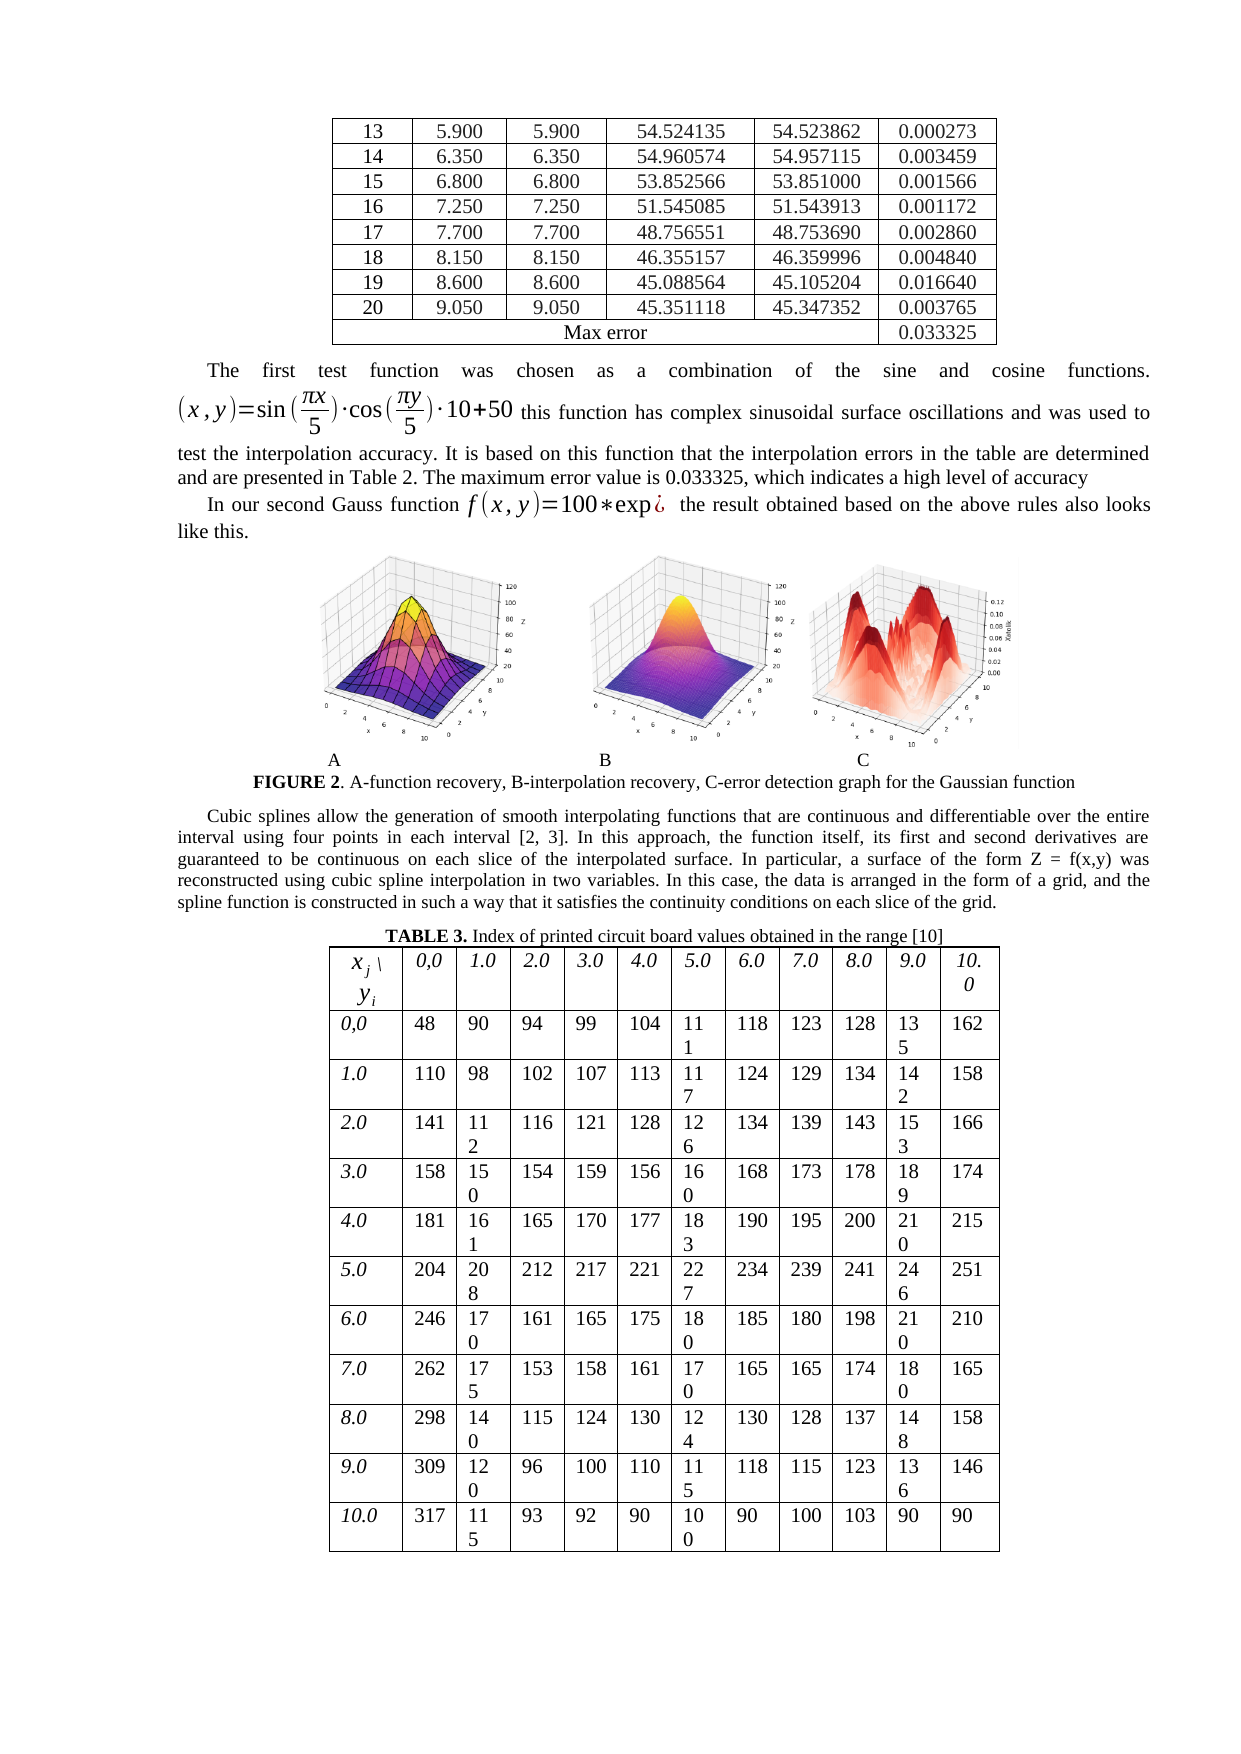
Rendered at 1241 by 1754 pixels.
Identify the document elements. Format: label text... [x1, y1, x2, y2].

table_cell 96 [511, 1454, 564, 1502]
table_cell 204 [403, 1257, 456, 1305]
table_cell 174 [941, 1159, 999, 1207]
table_cell 5.0 [330, 1257, 402, 1305]
table_cell 100 [565, 1454, 617, 1502]
table_cell 112 [457, 1110, 510, 1158]
table_cell 139 [780, 1110, 832, 1158]
table_cell 175 [457, 1355, 510, 1403]
table_cell 46.355157 [607, 245, 754, 269]
table_cell 246 [887, 1257, 940, 1305]
table_cell 148 [887, 1405, 940, 1453]
table_cell 170 [565, 1208, 617, 1256]
table_cell 210 [887, 1306, 940, 1354]
table_cell 53.852566 [607, 169, 754, 193]
table_cell 48.753690 [755, 220, 878, 244]
table_cell 17 [333, 220, 412, 244]
table_cell 170 [672, 1355, 725, 1403]
table_cell 195 [780, 1208, 832, 1256]
table_cell 51.545085 [607, 195, 754, 218]
table_cell 116 [511, 1110, 564, 1158]
table_cell 0.033325 [879, 320, 996, 344]
table_header 5.0 [672, 948, 725, 1010]
table_cell 53.851000 [755, 169, 878, 193]
table_cell 90 [887, 1503, 940, 1551]
table_cell 9.050 [507, 295, 606, 319]
table_cell 158 [941, 1060, 999, 1108]
table_cell 140 [457, 1405, 510, 1453]
table_cell 215 [941, 1208, 999, 1256]
table_cell 126 [672, 1110, 725, 1158]
table_cell 181 [403, 1208, 456, 1256]
table_cell 104 [618, 1011, 671, 1059]
table_cell 115 [457, 1503, 510, 1551]
table_header 3.0 [565, 948, 617, 1010]
table_cell 134 [726, 1110, 779, 1158]
table_cell 143 [833, 1110, 886, 1158]
table_cell 178 [833, 1159, 886, 1207]
table_cell 100 [672, 1503, 725, 1551]
table_header 4.0 [618, 948, 671, 1010]
table_cell 92 [565, 1503, 617, 1551]
table_cell 136 [887, 1454, 940, 1502]
table_cell 208 [457, 1257, 510, 1305]
table_cell 5.900 [507, 119, 606, 143]
table_header 6.0 [726, 948, 779, 1010]
table_cell 110 [618, 1454, 671, 1502]
table_cell 165 [565, 1306, 617, 1354]
table_cell 103 [833, 1503, 886, 1551]
table_cell 121 [565, 1110, 617, 1158]
table_cell 165 [941, 1355, 999, 1403]
table_cell 124 [565, 1405, 617, 1453]
table_cell 110 [403, 1060, 456, 1108]
table_cell 90 [726, 1503, 779, 1551]
table_cell 123 [780, 1011, 832, 1059]
table_cell 165 [511, 1208, 564, 1256]
table_header \ [330, 948, 402, 1010]
table_cell 0.016640 [879, 270, 996, 294]
table_cell 210 [887, 1208, 940, 1256]
table_cell 0.000273 [879, 119, 996, 143]
table_cell 130 [726, 1405, 779, 1453]
table_cell 128 [618, 1110, 671, 1158]
table_cell 6.800 [413, 169, 506, 193]
table_cell 168 [726, 1159, 779, 1207]
table_cell 4.0 [330, 1208, 402, 1256]
text A B C [252, 749, 1152, 771]
table_cell 124 [726, 1060, 779, 1108]
table_cell 15 [333, 169, 412, 193]
table_cell 135 [887, 1011, 940, 1059]
table_cell 241 [833, 1257, 886, 1305]
table_cell 0,0 [330, 1011, 402, 1059]
table_cell 170 [457, 1306, 510, 1354]
table_cell 227 [672, 1257, 725, 1305]
table_cell 0.001172 [879, 195, 996, 218]
table_cell 90 [618, 1503, 671, 1551]
table_cell 134 [833, 1060, 886, 1108]
table_cell 54.960574 [607, 144, 754, 168]
text Cubic splines allow the generation of smooth interpolating functions that are continuous and differentiable over the entire interval using four points in each interval [2, 3]. In this approach, the function itself, its first and second derivatives are guaranteed to be continuous on each slice of the interpolated surface. In particular, a surface of the form Z = f(x,y) was reconstructed using cubic spline interpolation in two variables. In this case, the data is arranged in the form of a grid, and the spline function is constructed in such a way that it satisfies the continuity conditions on each slice of the grid. [177, 804, 1152, 912]
table_cell 8.600 [507, 270, 606, 294]
table_cell 7.250 [507, 195, 606, 218]
table_cell 45.105204 [755, 270, 878, 294]
table_cell 146 [941, 1454, 999, 1502]
table_cell 262 [403, 1355, 456, 1403]
table_cell 174 [833, 1355, 886, 1403]
table_cell 165 [780, 1355, 832, 1403]
table_cell 158 [941, 1405, 999, 1453]
table_cell 1.0 [330, 1060, 402, 1108]
text FIGURE 2. A-function recovery, B-interpolation recovery, C-error detection graph for the Gaussian function [177, 771, 1152, 792]
table_header 7.0 [780, 948, 832, 1010]
table_cell 153 [511, 1355, 564, 1403]
table_header 0,0 [403, 948, 456, 1010]
table_cell 98 [457, 1060, 510, 1108]
table_cell 161 [511, 1306, 564, 1354]
table_cell 115 [672, 1454, 725, 1502]
table_cell 7.700 [507, 220, 606, 244]
table_cell 7.250 [413, 195, 506, 218]
table_cell 198 [833, 1306, 886, 1354]
table_cell 128 [833, 1011, 886, 1059]
table_cell 142 [887, 1060, 940, 1108]
table_cell 129 [780, 1060, 832, 1108]
table_cell 8.150 [413, 245, 506, 269]
table_cell 16 [333, 195, 412, 218]
table_cell 93 [511, 1503, 564, 1551]
table_cell 123 [833, 1454, 886, 1502]
table_cell 150 [457, 1159, 510, 1207]
table_header 2.0 [511, 948, 564, 1010]
table_cell 212 [511, 1257, 564, 1305]
table_cell 234 [726, 1257, 779, 1305]
table_cell 51.543913 [755, 195, 878, 218]
table_cell 19 [333, 270, 412, 294]
table_cell 160 [672, 1159, 725, 1207]
table_cell 6.0 [330, 1306, 402, 1354]
table_cell 10.0 [330, 1503, 402, 1551]
table_cell 54.524135 [607, 119, 754, 143]
table_cell 5.900 [413, 119, 506, 143]
table_cell 210 [941, 1306, 999, 1354]
table_cell 251 [941, 1257, 999, 1305]
table_cell 0.001566 [879, 169, 996, 193]
table_cell 45.347352 [755, 295, 878, 319]
table_cell 190 [726, 1208, 779, 1256]
table_cell 54.523862 [755, 119, 878, 143]
table_cell 54.957115 [755, 144, 878, 168]
table_cell 102 [511, 1060, 564, 1108]
text The first test function was chosen as a combination of the sine and cosine functions. this function has complex sinusoidal surface oscillations and was used to test the interpolation accuracy. It is based on this function that the interpolation errors in the table are determined and are presented in Table 2. The maximum error value is 0.033325, which indicates a high level of accuracy [177, 358, 1152, 489]
table_cell 298 [403, 1405, 456, 1453]
table_cell 200 [833, 1208, 886, 1256]
table_cell 9.050 [413, 295, 506, 319]
table_cell 3.0 [330, 1159, 402, 1207]
table_cell 124 [672, 1405, 725, 1453]
table_cell 180 [780, 1306, 832, 1354]
table_cell 0.002860 [879, 220, 996, 244]
table_cell 14 [333, 144, 412, 168]
table_cell 239 [780, 1257, 832, 1305]
table_cell 107 [565, 1060, 617, 1108]
table_cell 118 [726, 1011, 779, 1059]
table_cell 175 [618, 1306, 671, 1354]
table_cell 162 [941, 1011, 999, 1059]
table_cell 99 [565, 1011, 617, 1059]
table_cell 7.0 [330, 1355, 402, 1403]
table_cell 0.004840 [879, 245, 996, 269]
table_cell 189 [887, 1159, 940, 1207]
table_cell 90 [457, 1011, 510, 1059]
table_cell 221 [618, 1257, 671, 1305]
table_cell 156 [618, 1159, 671, 1207]
table_cell 130 [618, 1405, 671, 1453]
table_header 9.0 [887, 948, 940, 1010]
table_cell 6.800 [507, 169, 606, 193]
table_cell 161 [457, 1208, 510, 1256]
table_cell 48 [403, 1011, 456, 1059]
table_cell 8.600 [413, 270, 506, 294]
table_cell 137 [833, 1405, 886, 1453]
table_cell 120 [457, 1454, 510, 1502]
table_cell 7.700 [413, 220, 506, 244]
table_cell 100 [780, 1503, 832, 1551]
table_cell 8.0 [330, 1405, 402, 1453]
table_cell 45.088564 [607, 270, 754, 294]
table_cell 48.756551 [607, 220, 754, 244]
table_cell 141 [403, 1110, 456, 1158]
table_cell 153 [887, 1110, 940, 1158]
table_cell 111 [672, 1011, 725, 1059]
table_cell 158 [565, 1355, 617, 1403]
table_cell 173 [780, 1159, 832, 1207]
table_cell 183 [672, 1208, 725, 1256]
table_cell 185 [726, 1306, 779, 1354]
table_cell 128 [780, 1405, 832, 1453]
table_cell 13 [333, 119, 412, 143]
table_cell 18 [333, 245, 412, 269]
table_cell 180 [887, 1355, 940, 1403]
table_header 1.0 [457, 948, 510, 1010]
table_cell 6.350 [507, 144, 606, 168]
text In our second Gauss function the result obtained based on the above rules also looks like this. [177, 489, 1152, 543]
table_cell 0.003459 [879, 144, 996, 168]
table_cell 117 [672, 1060, 725, 1108]
table_cell 90 [941, 1503, 999, 1551]
table_cell 115 [780, 1454, 832, 1502]
table_cell 20 [333, 295, 412, 319]
table_cell 2.0 [330, 1110, 402, 1158]
table_cell 159 [565, 1159, 617, 1207]
table_cell 115 [511, 1405, 564, 1453]
table_cell 161 [618, 1355, 671, 1403]
table_cell 177 [618, 1208, 671, 1256]
table_cell 166 [941, 1110, 999, 1158]
table_cell 309 [403, 1454, 456, 1502]
table_cell 9.0 [330, 1454, 402, 1502]
table_cell 180 [672, 1306, 725, 1354]
table_cell 165 [726, 1355, 779, 1403]
table_cell Max error [333, 320, 878, 344]
table_cell 158 [403, 1159, 456, 1207]
table_cell 46.359996 [755, 245, 878, 269]
table_cell 94 [511, 1011, 564, 1059]
table_header 10.0 [941, 948, 999, 1010]
table_cell 317 [403, 1503, 456, 1551]
table_cell 217 [565, 1257, 617, 1305]
table_cell 118 [726, 1454, 779, 1502]
table_cell 0.003765 [879, 295, 996, 319]
table_cell 246 [403, 1306, 456, 1354]
picture [310, 542, 1019, 749]
text TABLE 3. Index of printed circuit board values obtained in the range [10] [177, 925, 1152, 946]
table_cell 154 [511, 1159, 564, 1207]
table_cell 45.351118 [607, 295, 754, 319]
table_header 8.0 [833, 948, 886, 1010]
table_cell 113 [618, 1060, 671, 1108]
table_cell 6.350 [413, 144, 506, 168]
table_cell 8.150 [507, 245, 606, 269]
